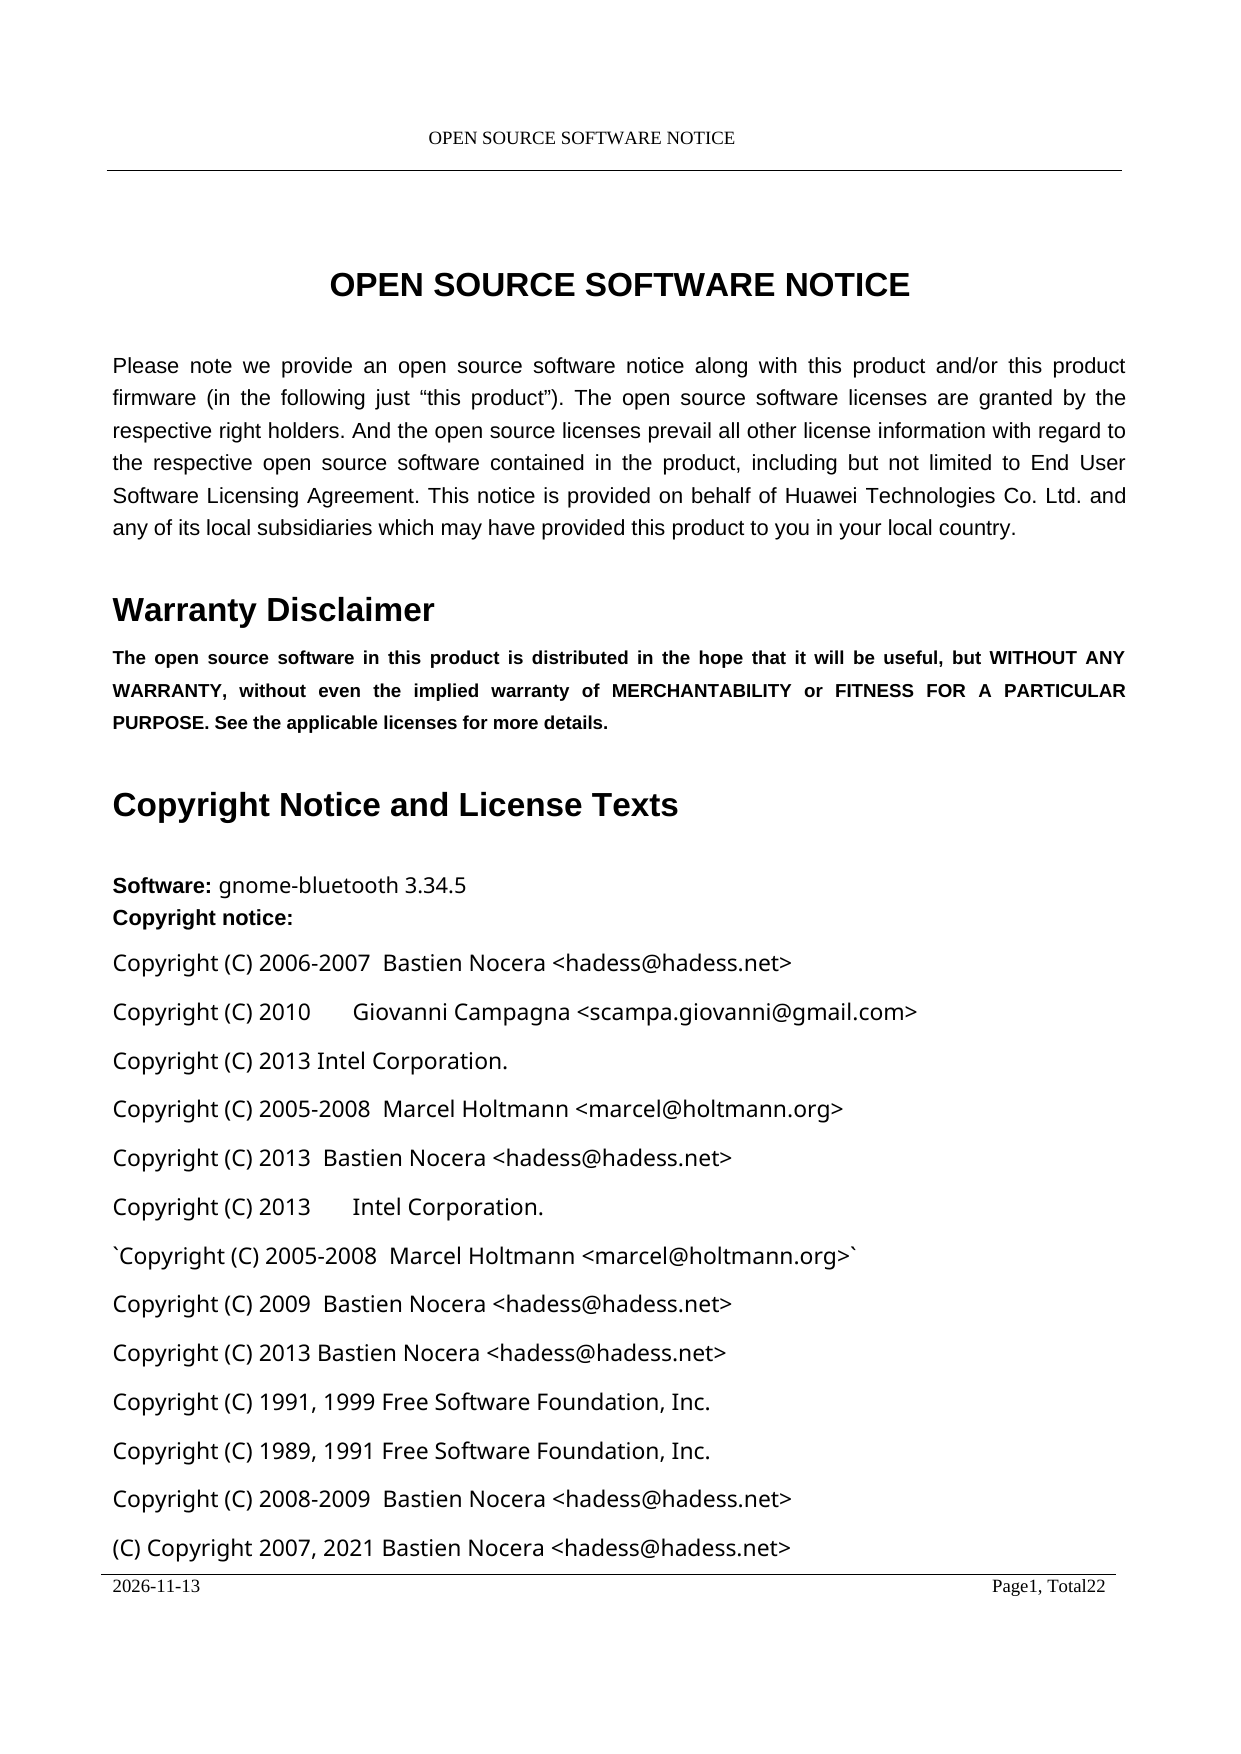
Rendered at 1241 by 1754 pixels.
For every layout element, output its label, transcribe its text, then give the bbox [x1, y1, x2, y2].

text OPEN SOURCE SOFTWARE NOTICE [112, 251, 1128, 316]
text Copyright notice: [112, 901, 1128, 934]
text Copyright Notice and License Texts [112, 771, 1128, 836]
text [112, 947, 1128, 1564]
text The open source software in this product is distributed in the hope that it will be useful, but WITHOUT ANY WARRANTY, without even the implied warranty of MERCHANTABILITY or FITNESS FOR A PARTICULAR PURPOSE. See the applicable licenses for more details. [112, 641, 1128, 739]
text Warranty Disclaimer [112, 576, 1128, 641]
text Please note we provide an open source software notice along with this product and/or this product firmware (in the following just “this product”). The open source software licenses are granted by the respective right holders. And the open source licenses prevail all other license information with regard to the respective open source software contained in the product, including but not limited to End User Software Licensing Agreement. This notice is provided on behalf of Huawei Technologies Co. Ltd. and any of its local subsidiaries which may have provided this product to you in your local country. [112, 349, 1128, 544]
text Software: gnome-bluetooth 3.34.5 [112, 869, 1128, 901]
